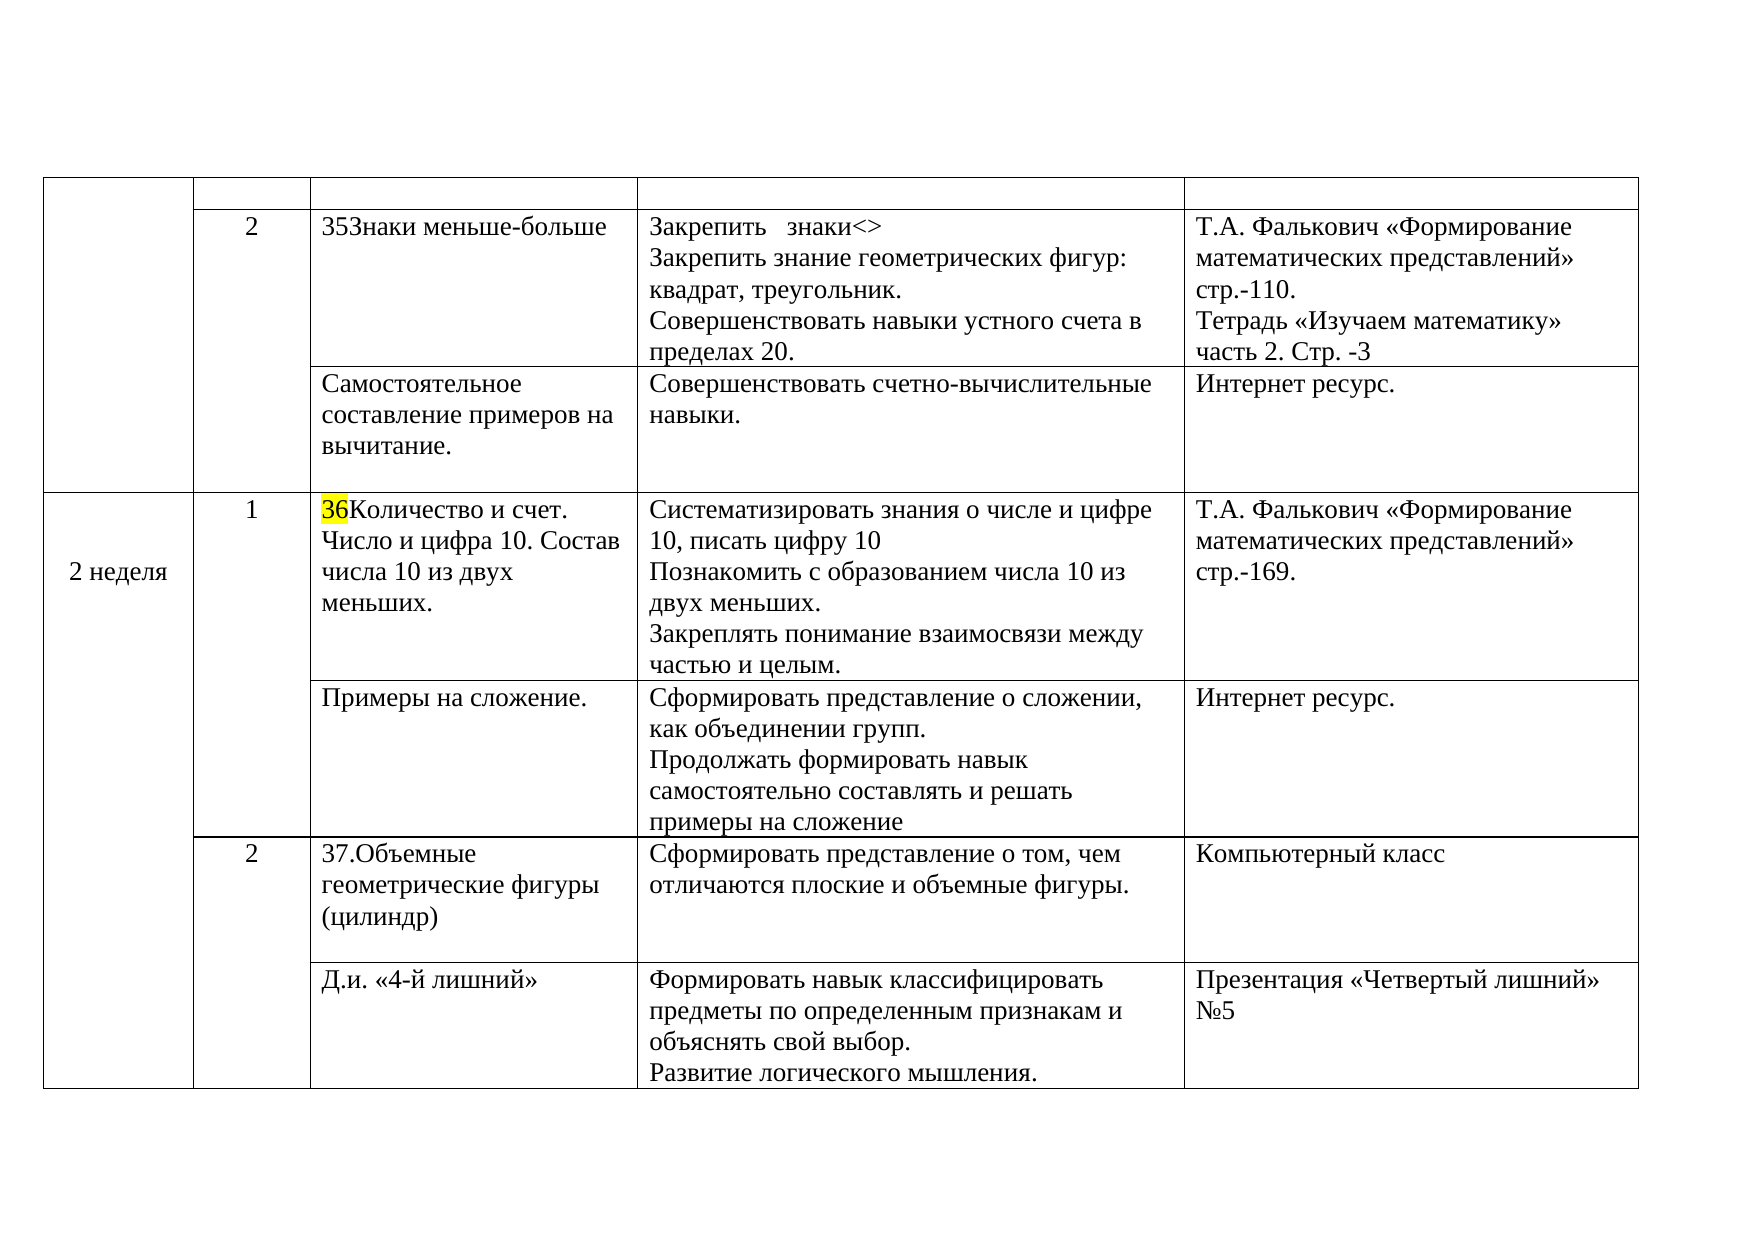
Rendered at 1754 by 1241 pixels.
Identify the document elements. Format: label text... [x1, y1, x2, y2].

table_cell Самостоятельное составление примеров на вычитание. [311, 367, 637, 492]
table_cell Совершенствовать счетно-вычислительные навыки. [638, 367, 1184, 492]
table_cell Сформировать представление о том, чем отличаются плоские и объемные фигуры. [638, 838, 1184, 962]
table_cell 36Количество и счет. Число и цифра 10. Состав числа 10 из двух меньших. [311, 493, 637, 680]
table_cell Интернет ресурс. [1185, 367, 1638, 492]
table_cell Закрепить знаки<> Закрепить знание геометрических фигур: квадрат, треугольник. Совершенствовать навыки устного счета в пределах 20. [638, 210, 1184, 366]
table_cell Т.А. Фалькович «Формирование математических представлений» стр.-169. [1185, 493, 1638, 680]
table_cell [638, 178, 1184, 209]
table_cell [311, 178, 637, 209]
table_cell Примеры на сложение. [311, 681, 637, 836]
table_cell Д.и. «4-й лишний» [311, 963, 637, 1088]
table_cell Презентация «Четвертый лишний» №5 [1185, 963, 1638, 1088]
table_cell 1 [194, 493, 310, 836]
table_cell Систематизировать знания о числе и цифре 10, писать цифру 10 Познакомить с образованием числа 10 из двух меньших. Закреплять понимание взаимосвязи между частью и целым. [638, 493, 1184, 680]
table_cell 37.Объемные геометрические фигуры (цилиндр) [311, 838, 637, 962]
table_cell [1185, 178, 1638, 209]
table_cell 2 [194, 838, 310, 1088]
table_cell Т.А. Фалькович «Формирование математических представлений» стр.-110. Тетрадь «Изучаем математику» часть 2. Стр. -3 [1185, 210, 1638, 366]
table_cell Формировать навык классифицировать предметы по определенным признакам и объяснять свой выбор. Развитие логического мышления. [638, 963, 1184, 1088]
table_cell 35Знаки меньше-больше [311, 210, 637, 366]
table_cell Сформировать представление о сложении, как объединении групп. Продолжать формировать навык самостоятельно составлять и решать примеры на сложение [638, 681, 1184, 836]
table_cell Интернет ресурс. [1185, 681, 1638, 836]
table_cell 2 неделя [44, 493, 193, 1088]
table_cell 2 [194, 210, 310, 492]
table_cell Компьютерный класс [1185, 838, 1638, 962]
